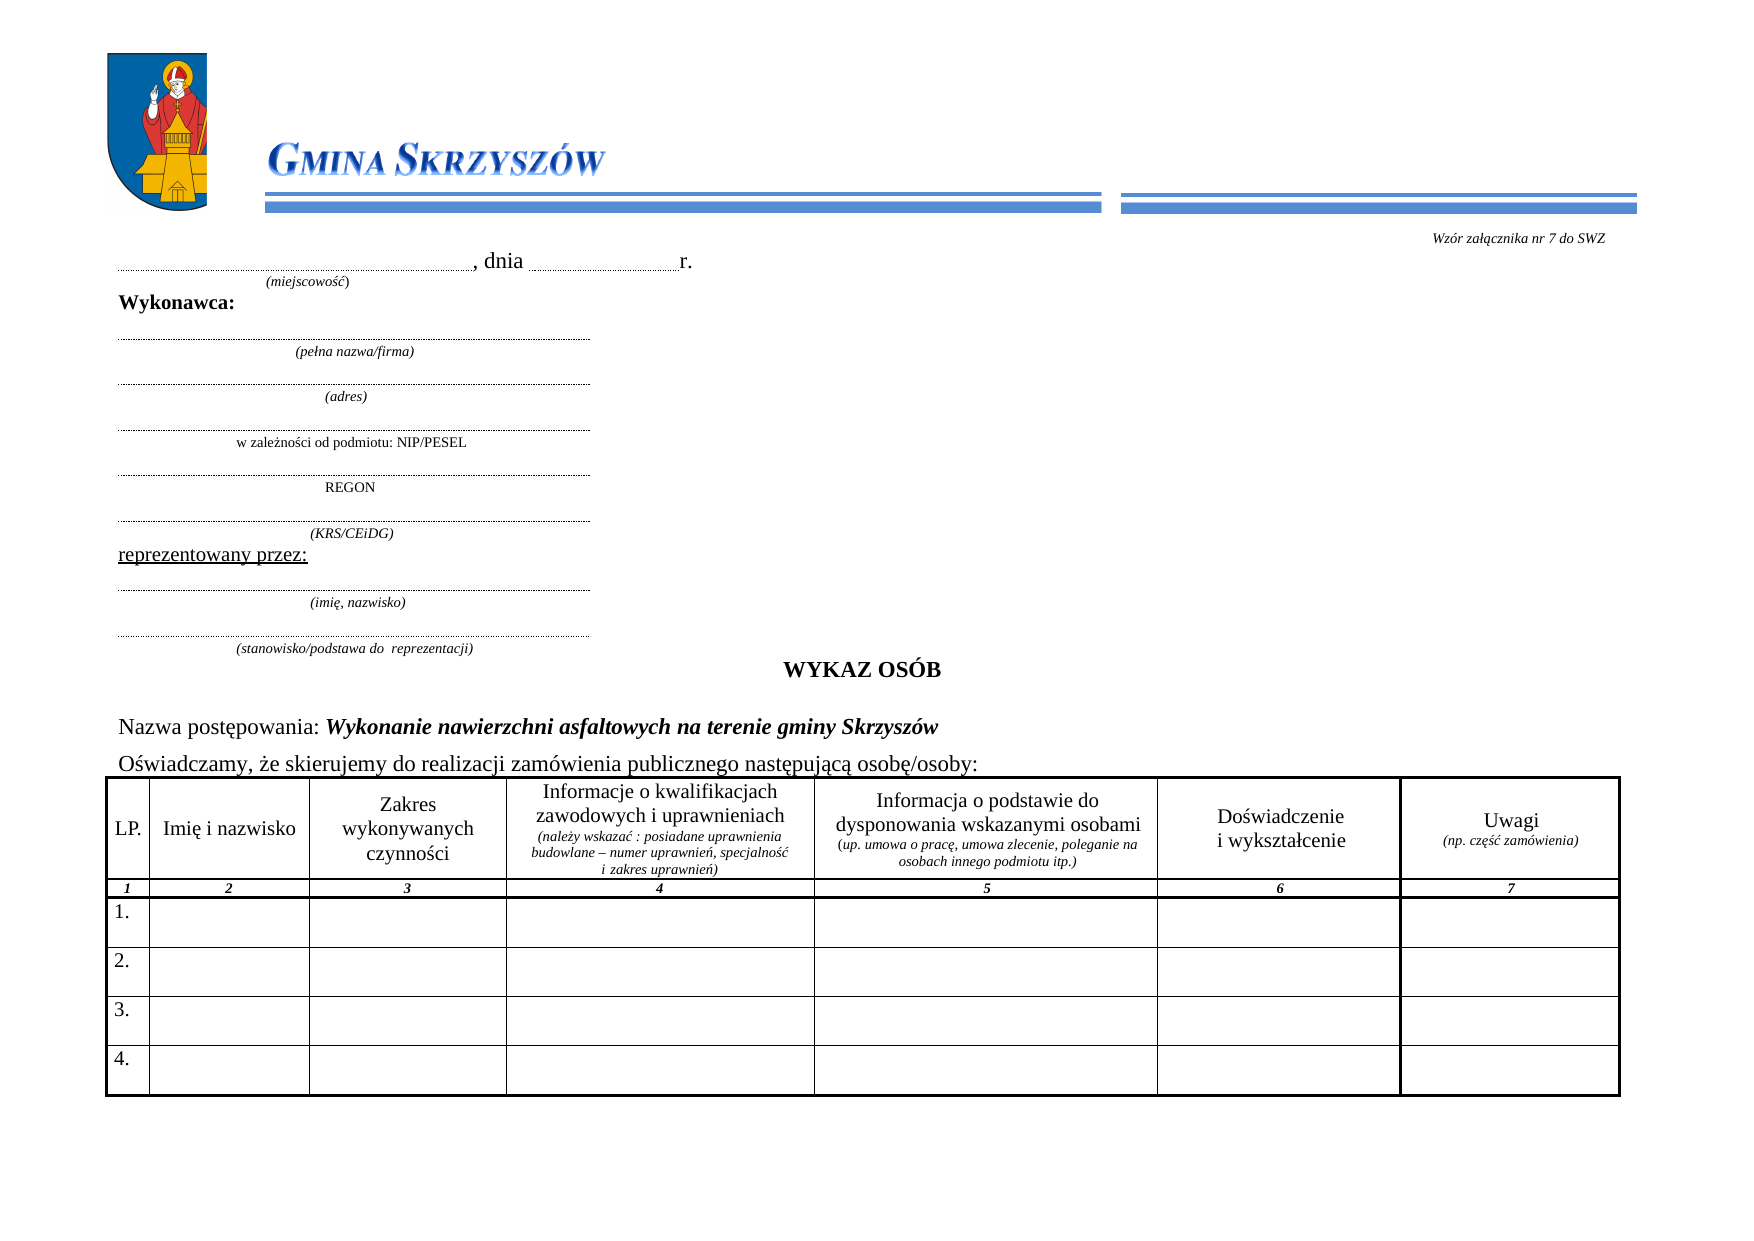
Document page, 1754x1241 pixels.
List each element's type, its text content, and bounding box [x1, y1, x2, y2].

text reprezentowany przez: [118, 541, 1075, 566]
table_cell [108, 948, 149, 996]
table_cell 4 [507, 880, 814, 896]
table_cell [1158, 997, 1399, 1045]
picture [107, 28, 1637, 231]
text (adres) [325, 388, 1075, 405]
table_cell [310, 997, 506, 1045]
table_cell [1158, 948, 1399, 996]
table_cell [310, 899, 506, 947]
table_cell [507, 1046, 814, 1094]
table_cell [507, 948, 814, 996]
text (imię, nazwisko) [310, 594, 1075, 611]
table_cell [150, 1046, 309, 1094]
table_cell [1402, 948, 1618, 996]
text w zależności od podmiotu: NIP/PESEL [236, 434, 1075, 450]
text Nazwa postępowania: Wykonanie nawierzchni asfaltowych na terenie gminy Skrzyszów [118, 713, 1606, 739]
text Oświadczamy, że skierujemy do realizacji zamówienia publicznego następującą osobę/osoby: [118, 750, 1606, 776]
text , dnia r. [118, 247, 1606, 273]
text REGON [325, 479, 1075, 496]
table_header Informacja o podstawie do dysponowania wskazanymi osobami (up. umowa o pracę, umowa zlecenie, poleganie na osobach innego podmiotu itp.) [815, 779, 1157, 878]
table_cell [507, 899, 814, 947]
text (pełna nazwa/firma) [295, 343, 1075, 359]
table_cell [108, 997, 149, 1045]
table_cell [815, 1046, 1157, 1094]
text Wykonawca: [118, 290, 1222, 314]
table_cell [815, 948, 1157, 996]
table_cell 5 [815, 880, 1157, 896]
table_cell [1402, 1046, 1618, 1094]
table_header Uwagi (np. część zamówienia) [1402, 779, 1618, 878]
table_cell [150, 899, 309, 947]
table_cell [815, 997, 1157, 1045]
table_cell [310, 1046, 506, 1094]
table_header LP. [108, 779, 149, 878]
table_header Imię i nazwisko [150, 779, 309, 878]
text (stanowisko/podstawa do reprezentacji) [236, 640, 1075, 657]
table_header Doświadczenie i wykształcenie [1158, 779, 1399, 878]
text (miejscowość) [266, 273, 957, 290]
table_header Zakres wykonywanych czynności [310, 779, 506, 878]
table_cell [1402, 899, 1618, 947]
table_header Informacje o kwalifikacjach zawodowych i uprawnieniach (należy wskazać : posiadane uprawnienia budowlane – numer uprawnień, specjalność i zakres uprawnień) [507, 779, 814, 878]
table_cell [108, 1046, 149, 1094]
table_cell 2 [150, 880, 309, 896]
table_cell 7 [1402, 880, 1618, 896]
table_cell [1158, 1046, 1399, 1094]
table_cell 1 [108, 880, 149, 896]
table_cell [815, 899, 1157, 947]
table_cell [310, 948, 506, 996]
table_cell [1158, 899, 1399, 947]
table_cell 6 [1158, 880, 1399, 896]
subtitle WYKAZ OSÓB [118, 657, 1606, 683]
table_cell [150, 948, 309, 996]
table_cell [1402, 997, 1618, 1045]
text (KRS/CEiDG) [310, 525, 1075, 541]
table_cell [150, 997, 309, 1045]
text Wzór załącznika nr 7 do SWZ [118, 230, 1606, 247]
table_cell [507, 997, 814, 1045]
table_cell 3 [310, 880, 506, 896]
table_cell [108, 899, 149, 947]
